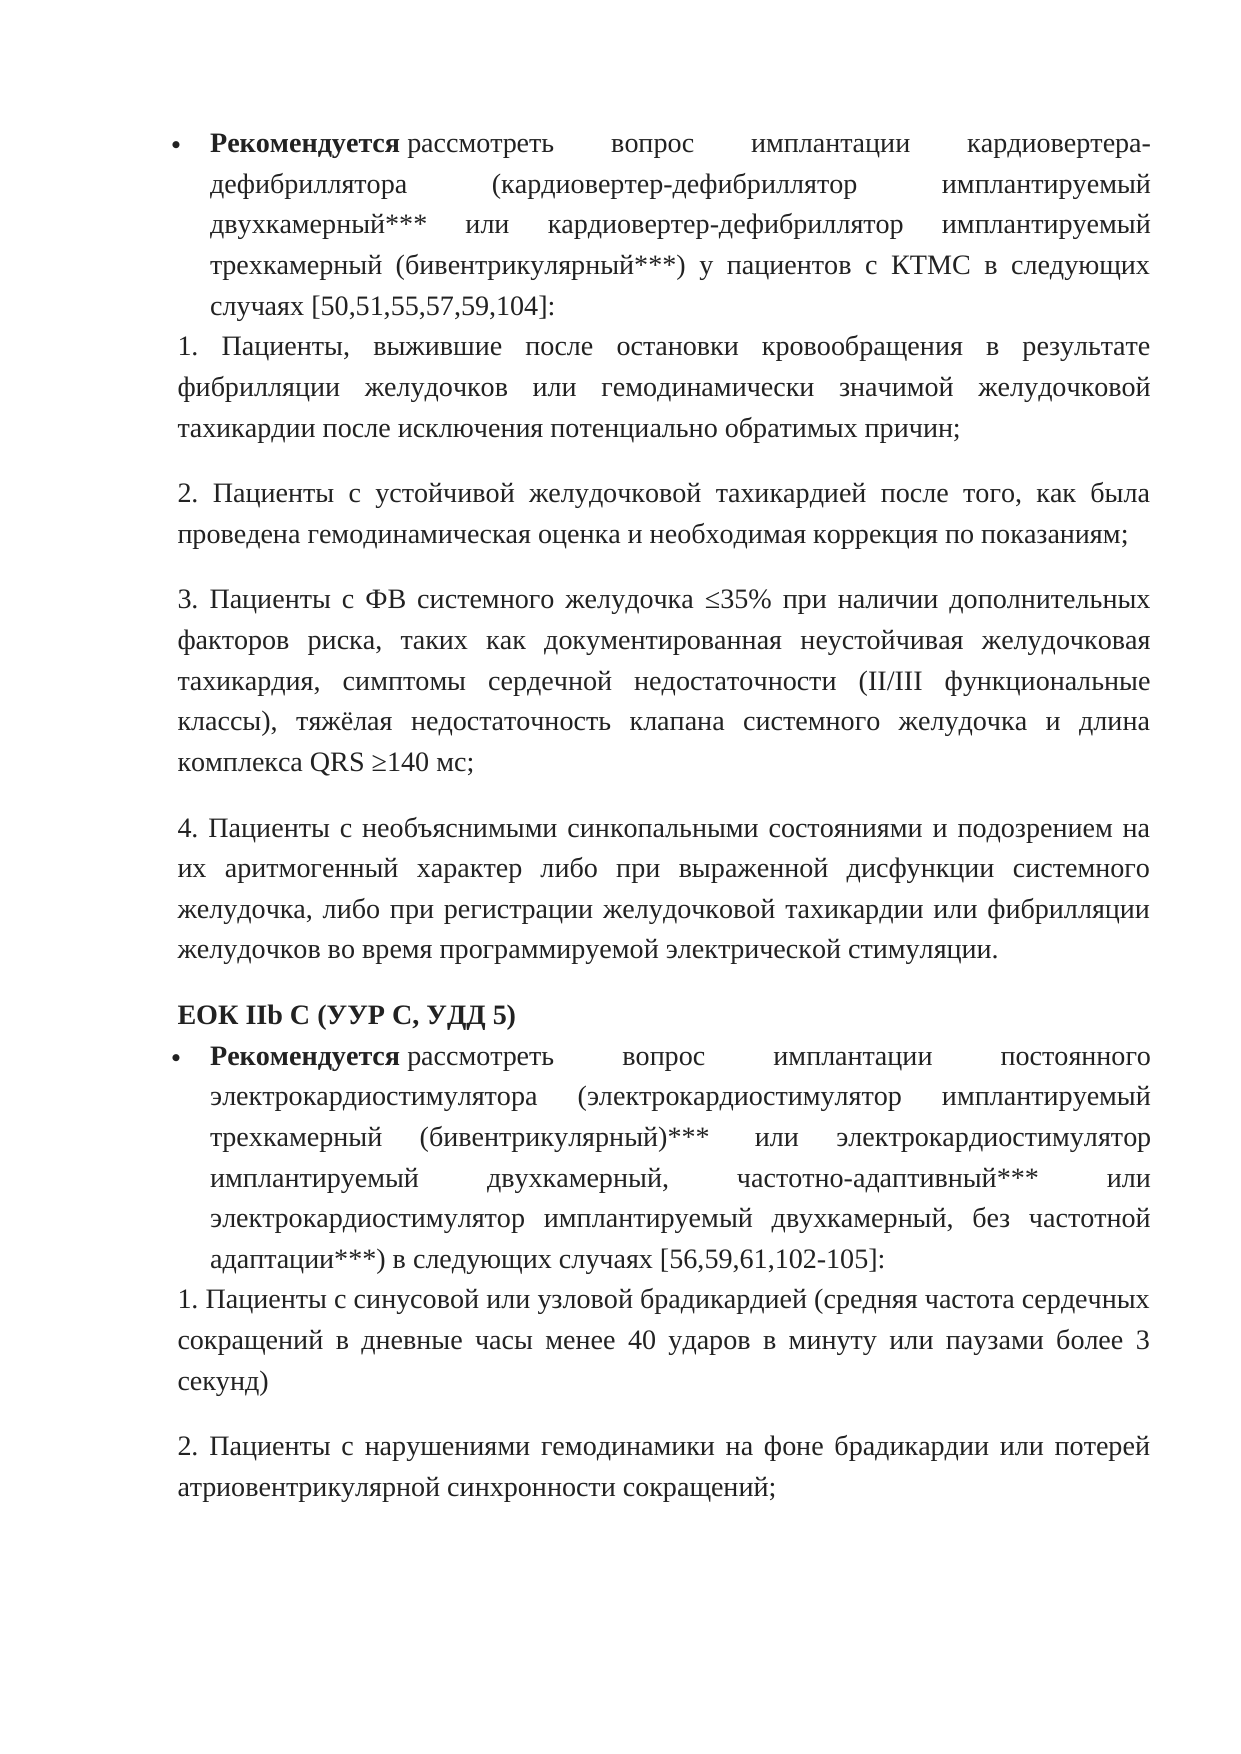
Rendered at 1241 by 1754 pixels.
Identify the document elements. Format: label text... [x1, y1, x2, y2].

text 1. Пациенты с синусовой или узловой брадикардией (средняя частота сердечных сокращений в дневные часы менее 40 ударов в минуту или паузами более 3 секунд) [177, 1274, 1152, 1396]
text 2. Пациенты с устойчивой желудочковой тахикардией после того, как была проведена гемодинамическая оценка и необходимая коррекция по показаниям; [177, 468, 1152, 549]
list Рекомендуется рассмотреть вопрос имплантации кардиовертера-дефибриллятора (кардиовертер-дефибриллятор имплантируемый двухкамерный*** или кардиовертер-дефибриллятор имплантируемый трехкамерный (бивентрикулярный***) у пациентов с КТМС в следующих случаях [50,51,55,57,59,104]: [172, 118, 1152, 321]
text 3. Пациенты с ФВ системного желудочка ≤35% при наличии дополнительных факторов риска, таких как документированная неустойчивая желудочковая тахикардия, симптомы сердечной недостаточности (II/III функциональные классы), тяжёлая недостаточность клапана системного желудочка и длина комплекса QRS ≥140 мс; [177, 574, 1152, 777]
text 4. Пациенты с необъяснимыми синкопальными состояниями и подозрением на их аритмогенный характер либо при выраженной дисфункции системного желудочка, либо при регистрации желудочковой тахикардии или фибрилляции желудочков во время программируемой электрической стимуляции. [177, 802, 1152, 965]
text 2. Пациенты с нарушениями гемодинамики на фоне брадикардии или потерей атриовентрикулярной синхронности сокращений; [177, 1421, 1152, 1502]
text ЕОК IIb C (УУР С, УДД 5) [177, 990, 1152, 1031]
text 1. Пациенты, выжившие после остановки кровообращения в результате фибрилляции желудочков или гемодинамически значимой желудочковой тахикардии после исключения потенциально обратимых причин; [177, 321, 1152, 443]
list Рекомендуется рассмотреть вопрос имплантации постоянного электрокардиостимулятора (электрокардиостимулятор имплантируемый трехкамерный (бивентрикулярный)*** или электрокардиостимулятор имплантируемый двухкамерный, частотно-адаптивный*** или электрокардиостимулятор имплантируемый двухкамерный, без частотной адаптации***) в следующих случаях [56,59,61,102-105]: [172, 1031, 1152, 1274]
